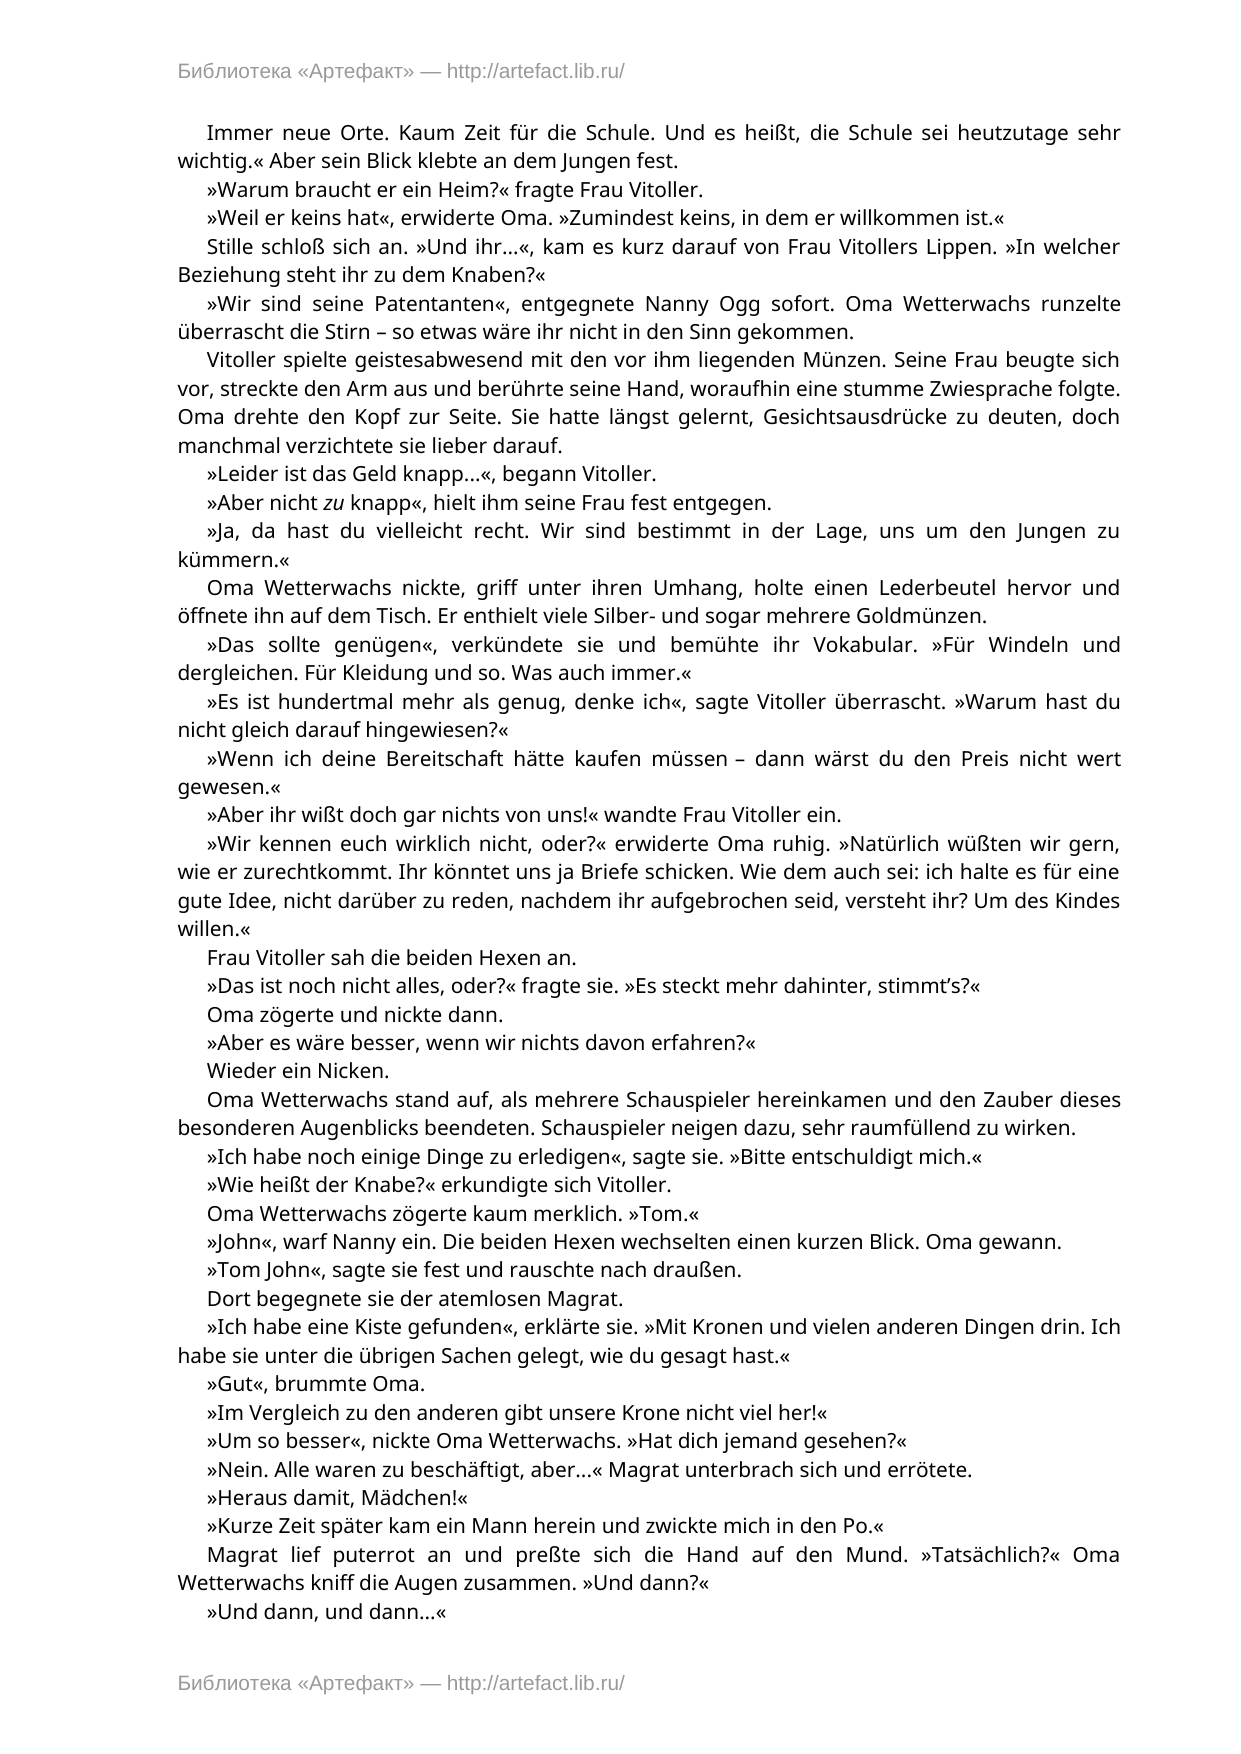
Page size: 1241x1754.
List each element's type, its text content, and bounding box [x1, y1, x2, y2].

text »Wir kennen euch wirklich nicht, oder?« erwiderte Oma ruhig. »Natürlich wüßten wir gern, wie er zurechtkommt. Ihr könntet uns ja Briefe schicken. Wie dem auch sei: ich halte es für eine gute Idee, nicht darüber zu reden, nachdem ihr aufgebrochen seid, versteht ihr? Um des Kindes willen.« [177, 829, 1122, 943]
text »Das ist noch nicht alles, oder?« fragte sie. »Es steckt mehr dahinter, stimmt’s?« [177, 971, 1122, 1000]
text »Und dann, und dann...« [177, 1597, 1122, 1625]
text Oma zögerte und nickte dann. [177, 1000, 1122, 1028]
text »Ich habe eine Kiste gefunden«, erklärte sie. »Mit Kronen und vielen anderen Dingen drin. Ich habe sie unter die übrigen Sachen gelegt, wie du gesagt hast.« [177, 1312, 1122, 1369]
text »Warum braucht er ein Heim?« fragte Frau Vitoller. [177, 175, 1122, 203]
text Oma Wetterwachs stand auf, als mehrere Schauspieler hereinkamen und den Zauber dieses besonderen Augenblicks beendeten. Schauspieler neigen dazu, sehr raumfüllend zu wirken. [177, 1085, 1122, 1142]
text Vitoller spielte geistesabwesend mit den vor ihm liegenden Münzen. Seine Frau beugte sich vor, streckte den Arm aus und berührte seine Hand, woraufhin eine stumme Zwiesprache folgte. Oma drehte den Kopf zur Seite. Sie hatte längst gelernt, Gesichtsausdrücke zu deuten, doch manchmal verzichtete sie lieber darauf. [177, 346, 1122, 459]
text Stille schloß sich an. »Und ihr...«, kam es kurz darauf von Frau Vitollers Lippen. »In welcher Beziehung steht ihr zu dem Knaben?« [177, 232, 1122, 289]
text »Wenn ich deine Bereitschaft hätte kaufen müssen – dann wärst du den Preis nicht wert gewesen.« [177, 744, 1122, 801]
text »Um so besser«, nickte Oma Wetterwachs. »Hat dich jemand gesehen?« [177, 1426, 1122, 1455]
text »Weil er keins hat«, erwiderte Oma. »Zumindest keins, in dem er willkommen ist.« [177, 203, 1122, 232]
text Magrat lief puterrot an und preßte sich die Hand auf den Mund. »Tatsächlich?« Oma Wetterwachs kniff die Augen zusammen. »Und dann?« [177, 1540, 1122, 1597]
text »Tom John«, sagte sie fest und rauschte nach draußen. [177, 1256, 1122, 1284]
text »Aber es wäre besser, wenn wir nichts davon erfahren?« [177, 1028, 1122, 1057]
text Oma Wetterwachs nickte, griff unter ihren Umhang, holte einen Lederbeutel hervor und öffnete ihn auf dem Tisch. Er enthielt viele Silber- und sogar mehrere Goldmünzen. [177, 573, 1122, 630]
text Wieder ein Nicken. [177, 1057, 1122, 1085]
text »John«, warf Nanny ein. Die beiden Hexen wechselten einen kurzen Blick. Oma gewann. [177, 1227, 1122, 1256]
text »Im Vergleich zu den anderen gibt unsere Krone nicht viel her!« [177, 1398, 1122, 1426]
text »Wir sind seine Patentanten«, entgegnete Nanny Ogg sofort. Oma Wetterwachs runzelte überrascht die Stirn – so etwas wäre ihr nicht in den Sinn gekommen. [177, 289, 1122, 346]
text »Heraus damit, Mädchen!« [177, 1483, 1122, 1512]
text »Nein. Alle waren zu beschäftigt, aber...« Magrat unterbrach sich und errötete. [177, 1455, 1122, 1483]
text Immer neue Orte. Kaum Zeit für die Schule. Und es heißt, die Schule sei heutzutage sehr wichtig.« Aber sein Blick klebte an dem Jungen fest. [177, 118, 1122, 175]
text »Ich habe noch einige Dinge zu erledigen«, sagte sie. »Bitte entschuldigt mich.« [177, 1142, 1122, 1170]
text Oma Wetterwachs zögerte kaum merklich. »Tom.« [177, 1199, 1122, 1227]
text »Es ist hundertmal mehr als genug, denke ich«, sagte Vitoller überrascht. »Warum hast du nicht gleich darauf hingewiesen?« [177, 687, 1122, 744]
text »Das sollte genügen«, verkündete sie und bemühte ihr Vokabular. »Für Windeln und dergleichen. Für Kleidung und so. Was auch immer.« [177, 630, 1122, 687]
text »Wie heißt der Knabe?« erkundigte sich Vitoller. [177, 1170, 1122, 1199]
text »Kurze Zeit später kam ein Mann herein und zwickte mich in den Po.« [177, 1512, 1122, 1540]
text »Aber ihr wißt doch gar nichts von uns!« wandte Frau Vitoller ein. [177, 801, 1122, 829]
text »Leider ist das Geld knapp...«, begann Vitoller. [177, 459, 1122, 488]
text Dort begegnete sie der atemlosen Magrat. [177, 1284, 1122, 1312]
text Frau Vitoller sah die beiden Hexen an. [177, 943, 1122, 971]
text »Gut«, brummte Oma. [177, 1369, 1122, 1398]
text »Ja, da hast du vielleicht recht. Wir sind bestimmt in der Lage, uns um den Jungen zu kümmern.« [177, 516, 1122, 573]
text »Aber nicht zu knapp«, hielt ihm seine Frau fest entgegen. [177, 488, 1122, 516]
